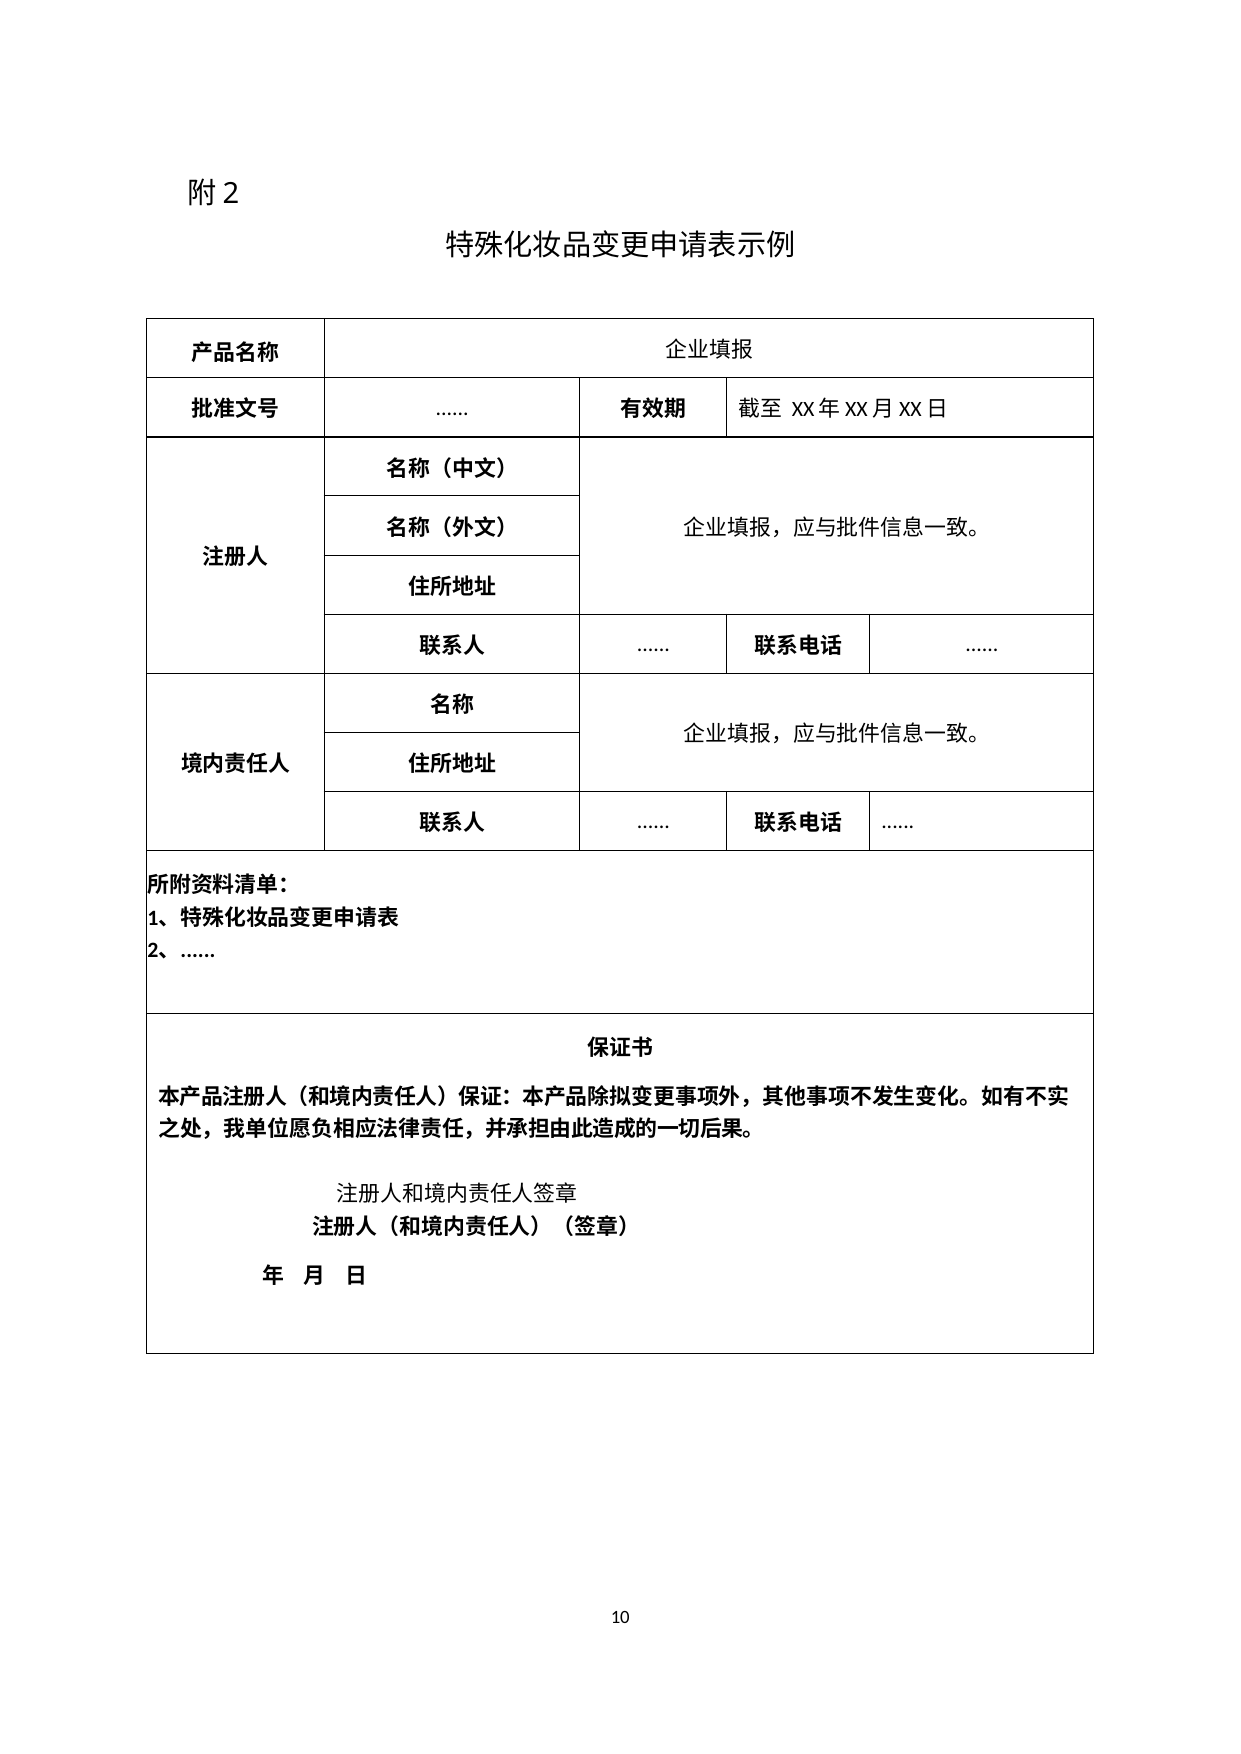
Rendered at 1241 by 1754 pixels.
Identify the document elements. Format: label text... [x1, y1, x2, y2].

table_header 产品名称 [147, 319, 324, 377]
table_header 企业填报 [325, 319, 1093, 377]
table_cell 境内责任人 [147, 674, 324, 850]
table_cell 企业填报，应与批件信息一致。 [580, 438, 1093, 613]
text 附2 [187, 162, 1053, 214]
table_cell 联系人 [325, 615, 579, 673]
table_cell 联系人 [325, 792, 579, 850]
table_cell ...... [870, 792, 1093, 850]
table_cell 保证书 本产品注册人（和境内责任人）保证：本产品除拟变更事项外，其他事项不发生变化。如有不实之处，我单位愿负相应法律责任，并承担由此造成的一切后果。 注册人和境内责任人签章 注册人（和境内责任人）（签章） 年 月 日 [147, 1014, 1093, 1352]
table_cell 联系电话 [727, 792, 869, 850]
table_cell 批准文号 [147, 378, 324, 436]
table_cell 截至 XX年XX 月XX 日 [727, 378, 1093, 436]
table_cell ...... [580, 615, 726, 673]
table_cell 住所地址 [325, 556, 579, 613]
table_cell 住所地址 [325, 733, 579, 791]
text 特殊化妆品变更申请表示例 [187, 214, 1053, 266]
table_cell 名称（中文） [325, 438, 579, 495]
table_cell ...... [580, 792, 726, 850]
table_cell ...... [325, 378, 579, 436]
table_cell 名称 [325, 674, 579, 732]
table_cell 企业填报，应与批件信息一致。 [580, 674, 1093, 791]
table_cell ...... [870, 615, 1093, 673]
table_cell 注册人 [147, 438, 324, 673]
table_cell 联系电话 [727, 615, 869, 673]
table_cell 名称（外文） [325, 496, 579, 554]
table_cell 有效期 [580, 378, 726, 436]
table_cell 所附资料清单： 1、特殊化妆品变更申请表 2、...... [147, 851, 1093, 1012]
